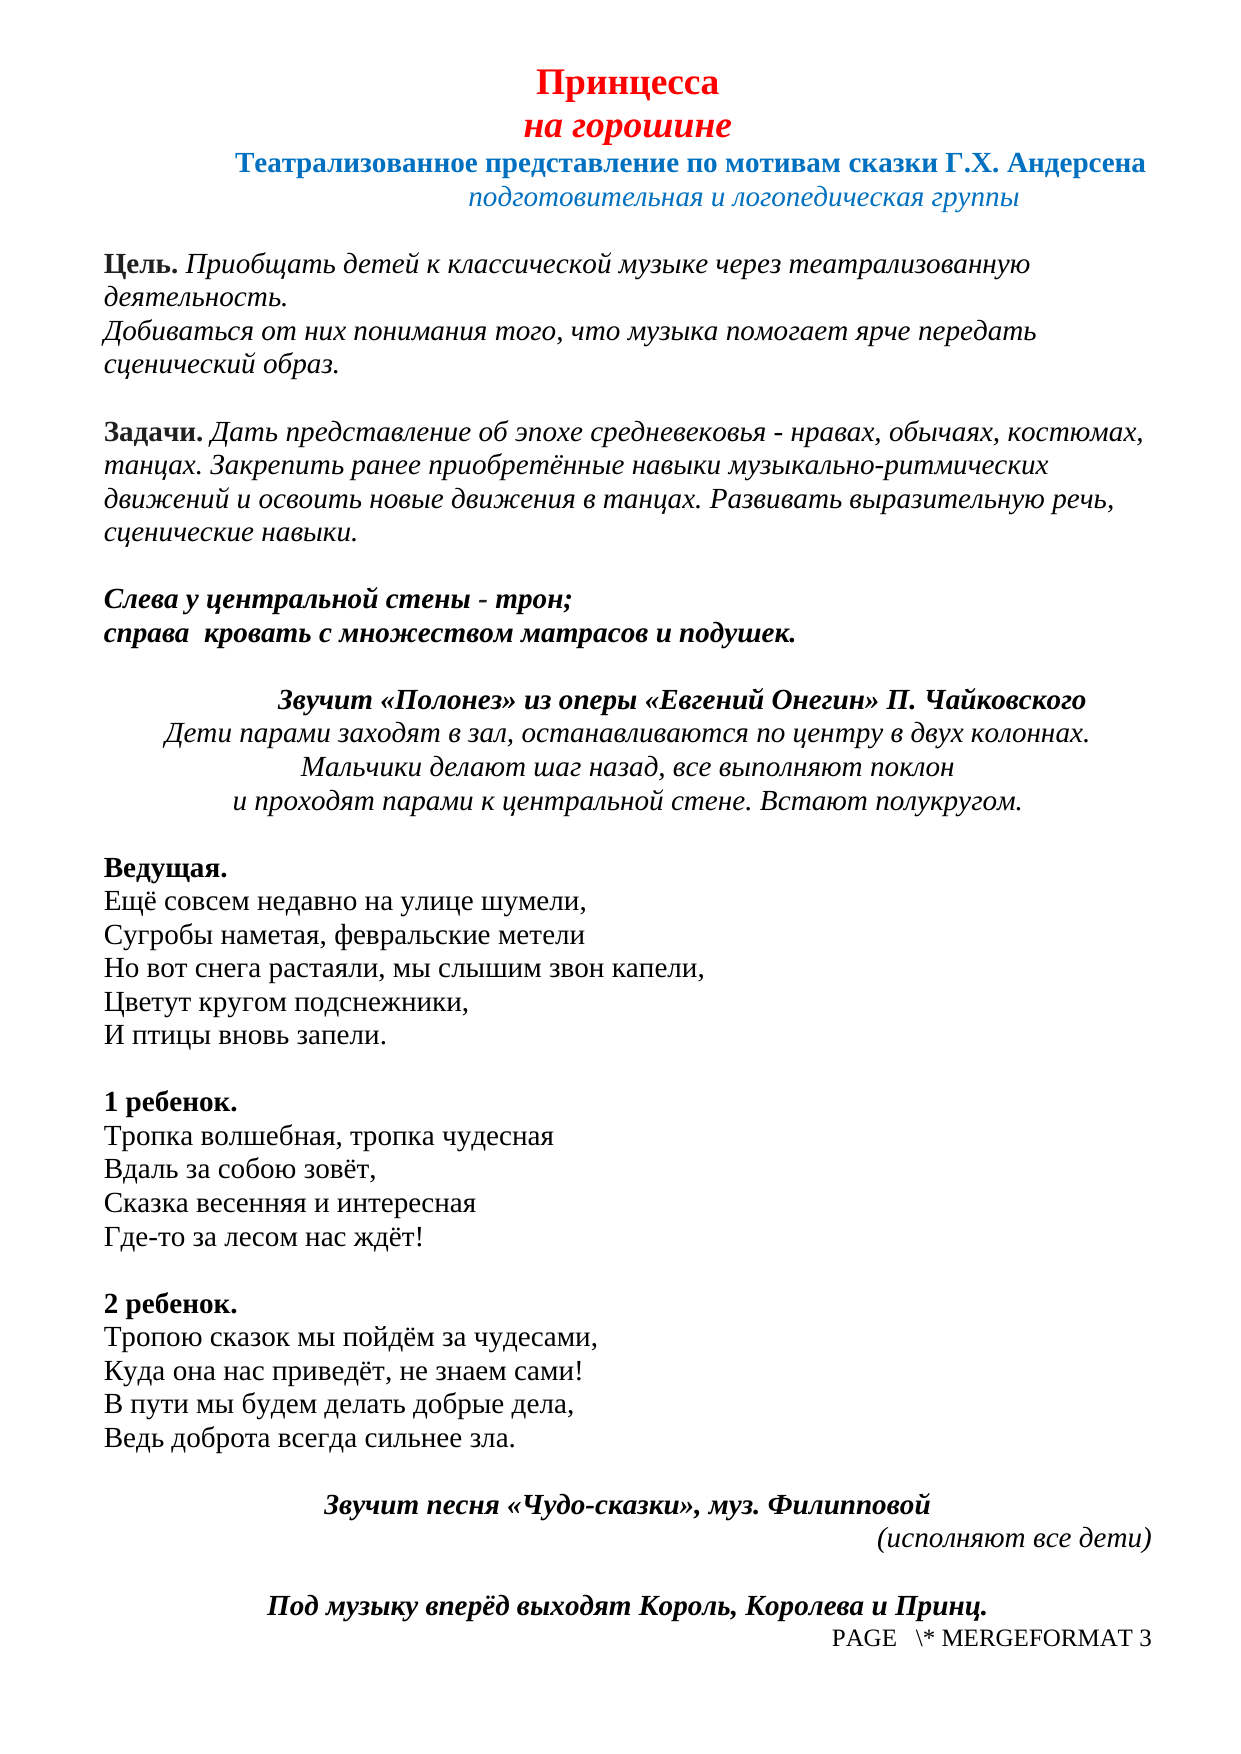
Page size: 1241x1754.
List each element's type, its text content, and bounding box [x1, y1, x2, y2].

text Звучит песня «Чудо-сказки», муз. Филипповой [103, 1487, 1152, 1521]
text Задачи. Дать представление об эпохе средневековья - нравах, обычаях, костюмах, танцах. Закрепить ранее приобретённые навыки музыкально-ритмических движений и освоить новые движения в танцах. Развивать выразительную речь, сценические навыки. [103, 414, 1152, 548]
text Ещё совсем недавно на улице шумели, [103, 883, 1152, 917]
text Слева у центральной стены - трон; [103, 581, 1152, 615]
text Тропка волшебная, тропка чудесная [103, 1118, 1152, 1152]
text Сугробы наметая, февральские метели [103, 917, 1152, 950]
text Мальчики делают шаг назад, все выполняют поклон [103, 749, 1152, 783]
text Цветут кругом подснежники, [103, 984, 1152, 1017]
text Ведь доброта всегда сильнее зла. [103, 1420, 1152, 1453]
text Дети парами заходят в зал, останавливаются по центру в двух колоннах. [103, 716, 1152, 749]
text Добиваться от них понимания того, что музыка помогает ярче передать сценический образ. [103, 313, 1152, 380]
text Где-то за лесом нас ждёт! [103, 1219, 1152, 1252]
text Звучит «Полонез» из оперы «Евгений Онегин» П. Чайковского [103, 682, 1152, 716]
text Цель. Приобщать детей к классической музыке через театрализованную деятельность. [103, 246, 1152, 313]
text Вдаль за собою зовёт, [103, 1152, 1152, 1185]
text (исполняют все дети) [103, 1521, 1152, 1554]
text Сказка весенняя и интересная [103, 1185, 1152, 1219]
text Под музыку вперёд выходят Король, Королева и Принц. [103, 1588, 1152, 1621]
text 2 ребенок. [103, 1286, 1152, 1319]
text И птицы вновь запели. [103, 1017, 1152, 1051]
text В пути мы будем делать добрые дела, [103, 1386, 1152, 1420]
text и проходят парами к центральной стене. Встают полукругом. [103, 783, 1152, 816]
text Тропою сказок мы пойдём за чудесами, [103, 1319, 1152, 1353]
text на горошине [103, 102, 1152, 145]
text Куда она нас приведёт, не знаем сами! [103, 1353, 1152, 1386]
text Но вот снега растаяли, мы слышим звон капели, [103, 950, 1152, 984]
text подготовительная и логопедическая группы [103, 179, 1152, 212]
text справа кровать с множеством матрасов и подушек. [103, 615, 1152, 648]
text Ведущая. [103, 850, 1152, 883]
text Принцесса [103, 59, 1152, 102]
text Театрализованное представление по мотивам сказки Г.Х. Андерсена [103, 145, 1152, 179]
text 1 ребенок. [103, 1084, 1152, 1118]
